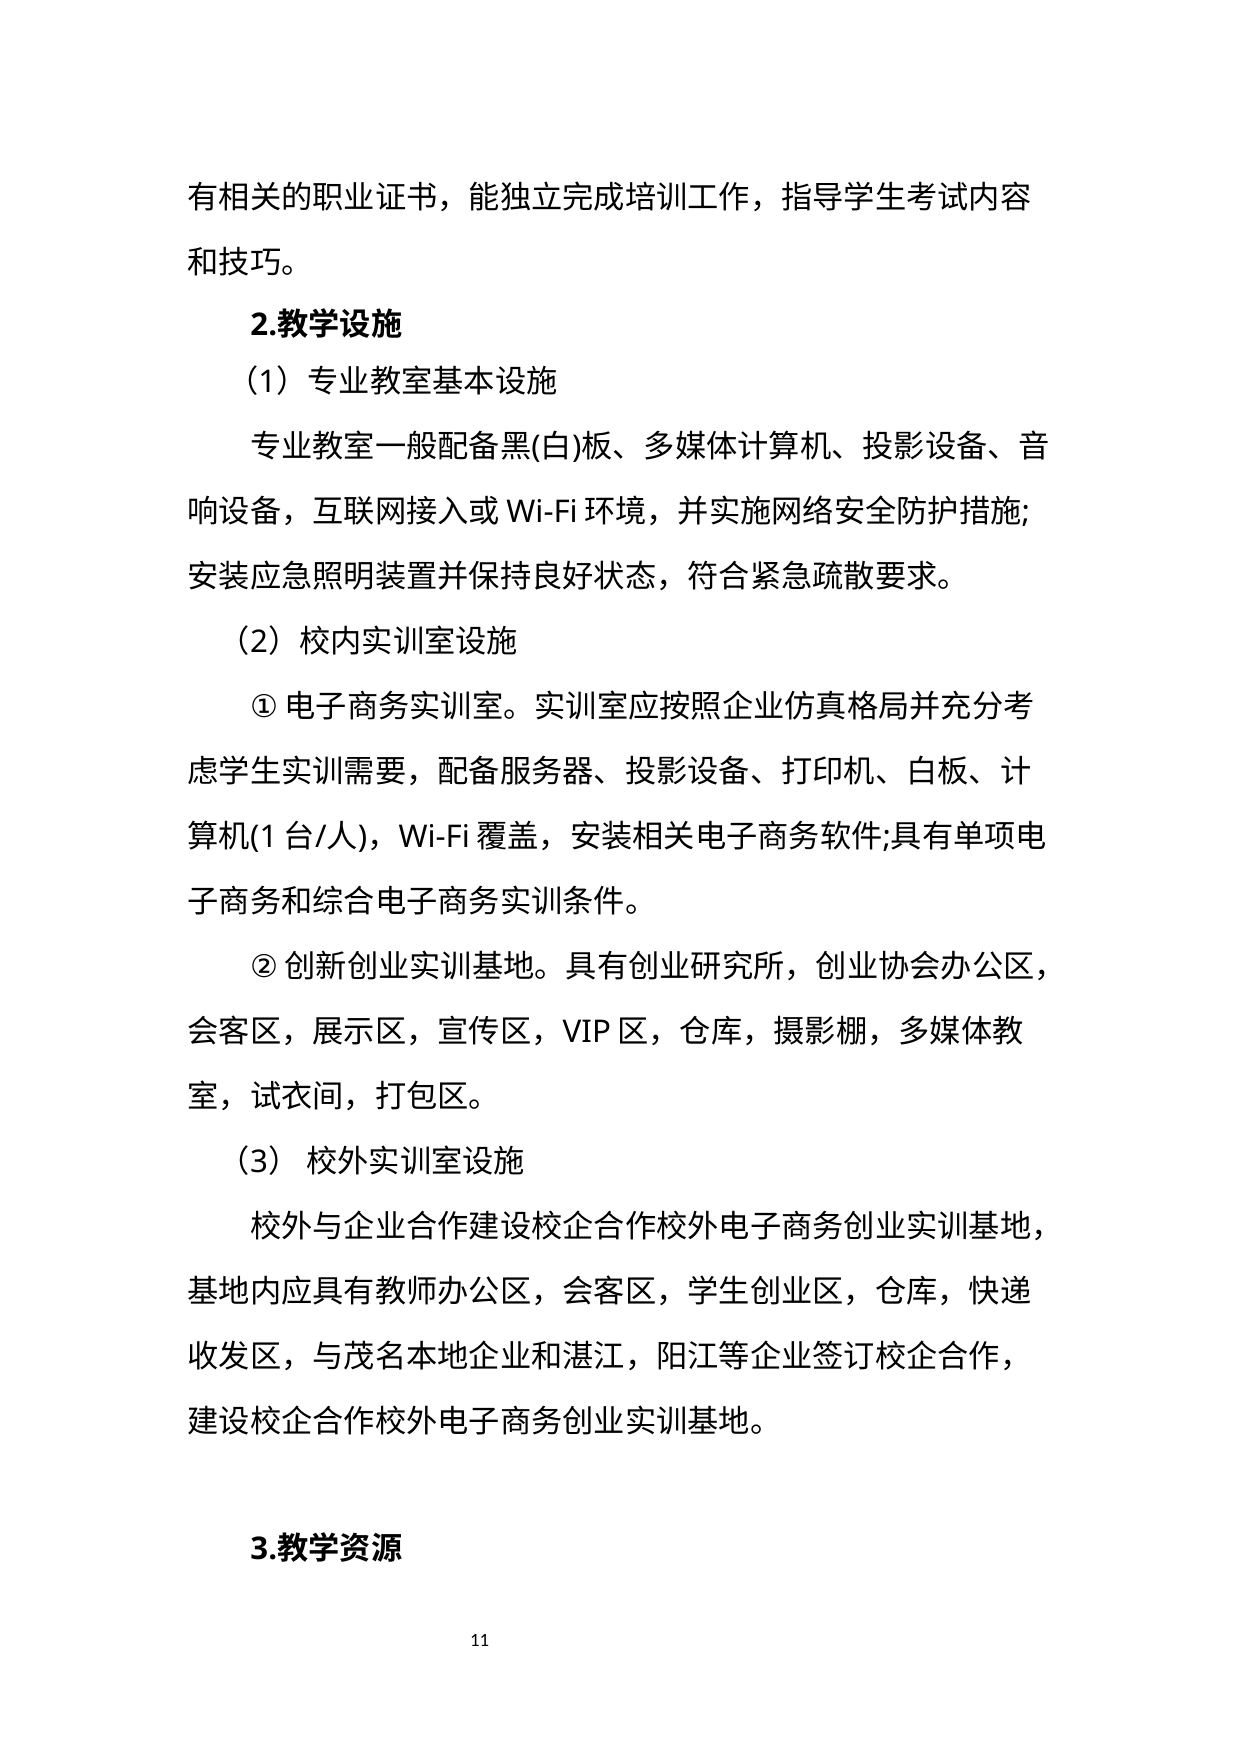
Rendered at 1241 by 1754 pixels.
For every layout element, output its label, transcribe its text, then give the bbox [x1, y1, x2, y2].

list 校外实训室设施 [219, 1126, 1053, 1191]
text ①电子商务实训室。实训室应按照企业仿真格局并充分考虑学生实训需要，配备服务器、投影设备、打印机、白板、计算机(1台/人)，Wi-Fi覆盖，安装相关电子商务软件;具有单项电子商务和综合电子商务实训条件。 [187, 671, 1053, 931]
text 2.教学设施 [187, 292, 1053, 346]
text 3.教学资源 [187, 1516, 1053, 1570]
text （1）专业教室基本设施 [187, 346, 1053, 411]
text 专业教室一般配备黑(白)板、多媒体计算机、投影设备、音响设备，互联网接入或Wi-Fi环境，并实施网络安全防护措施;安装应急照明装置并保持良好状态，符合紧急疏散要求。 [187, 411, 1053, 606]
text ②创新创业实训基地。具有创业研究所，创业协会办公区，会客区，展示区，宣传区，VIP区，仓库，摄影棚，多媒体教室，试衣间，打包区。 [187, 931, 1053, 1126]
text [187, 162, 1053, 292]
text （2）校内实训室设施 [187, 606, 1053, 671]
text 校外与企业合作建设校企合作校外电子商务创业实训基地，基地内应具有教师办公区，会客区，学生创业区，仓库，快递收发区，与茂名本地企业和湛江，阳江等企业签订校企合作，建设校企合作校外电子商务创业实训基地。 [187, 1191, 1053, 1451]
